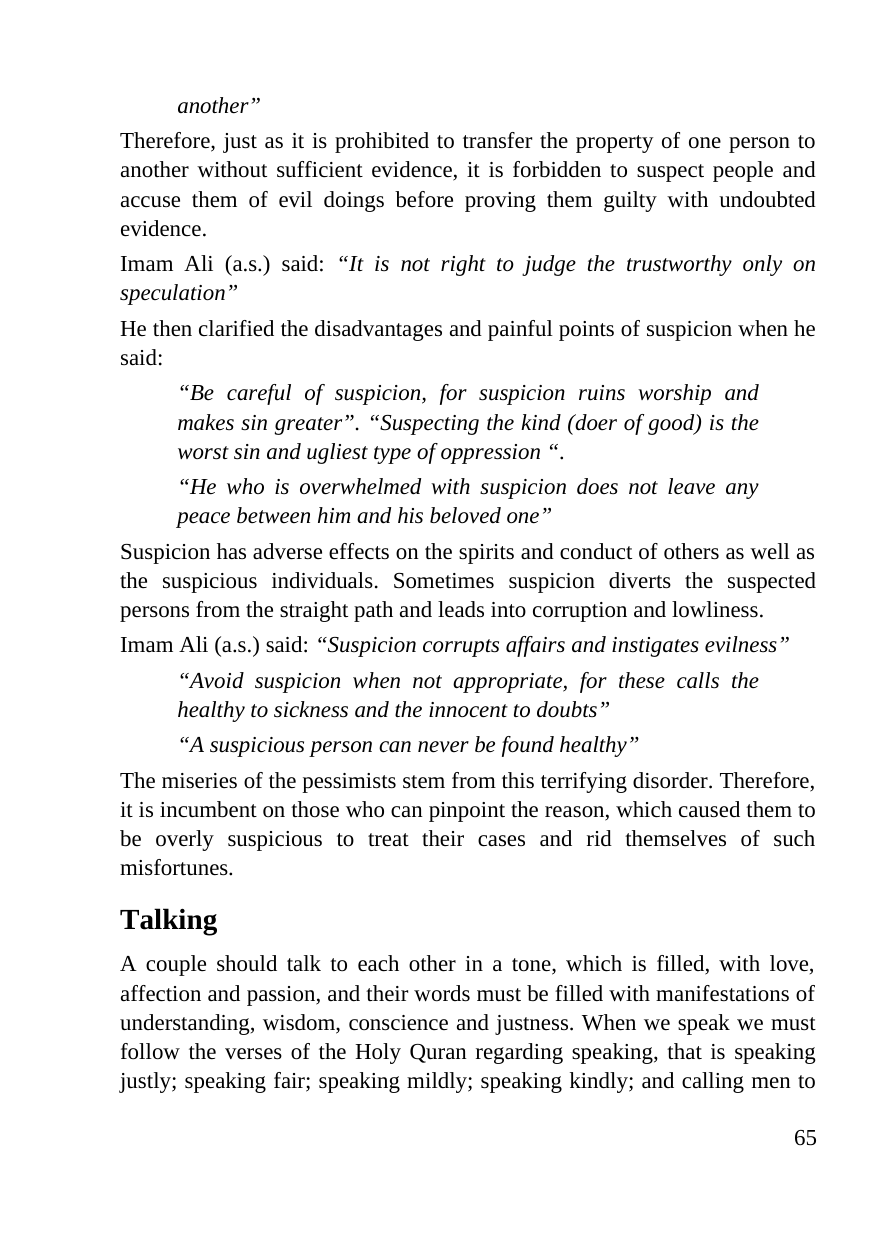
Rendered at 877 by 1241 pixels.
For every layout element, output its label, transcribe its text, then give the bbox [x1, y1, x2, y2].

text Imam Ali (a.s.) said: “It is not right to judge the trustworthy only on speculation” [120, 248, 817, 307]
text He then clarified the disadvantages and painful points of suspicion when he said: [120, 313, 817, 371]
text Suspicion has adverse effects on the spirits and conduct of others as well as the suspicious individuals. Sometimes suspicion diverts the suspected persons from the straight path and leads into corruption and lowliness. [120, 536, 817, 623]
text The miseries of the pessimists stem from this terrifying disorder. Therefore, it is incumbent on those who can pinpoint the reason, which caused them to be overly suspicious to treat their cases and rid themselves of such misfortunes. [120, 765, 817, 882]
text “He who is overwhelmed with suspicion does not leave any peace between him and his beloved one” [177, 471, 760, 529]
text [177, 90, 760, 119]
text “Avoid suspicion when not appropriate, for these calls the healthy to sickness and the innocent to doubts” [177, 665, 760, 723]
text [120, 948, 817, 1094]
subtitle Talking [120, 902, 817, 936]
text “Be careful of suspicion, for suspicion ruins worship and makes sin greater”. “Suspecting the kind (doer of good) is the worst sin and ugliest type of oppression “. [177, 377, 760, 465]
text Therefore, just as it is prohibited to transfer the property of one person to another without sufficient evidence, it is forbidden to suspect people and accuse them of evil doings before proving them guilty with undoubted evidence. [120, 125, 817, 242]
text Imam Ali (a.s.) said: “Suspicion corrupts affairs and instigates evilness” [120, 629, 817, 659]
text “A suspicious person can never be found healthy” [177, 729, 760, 759]
